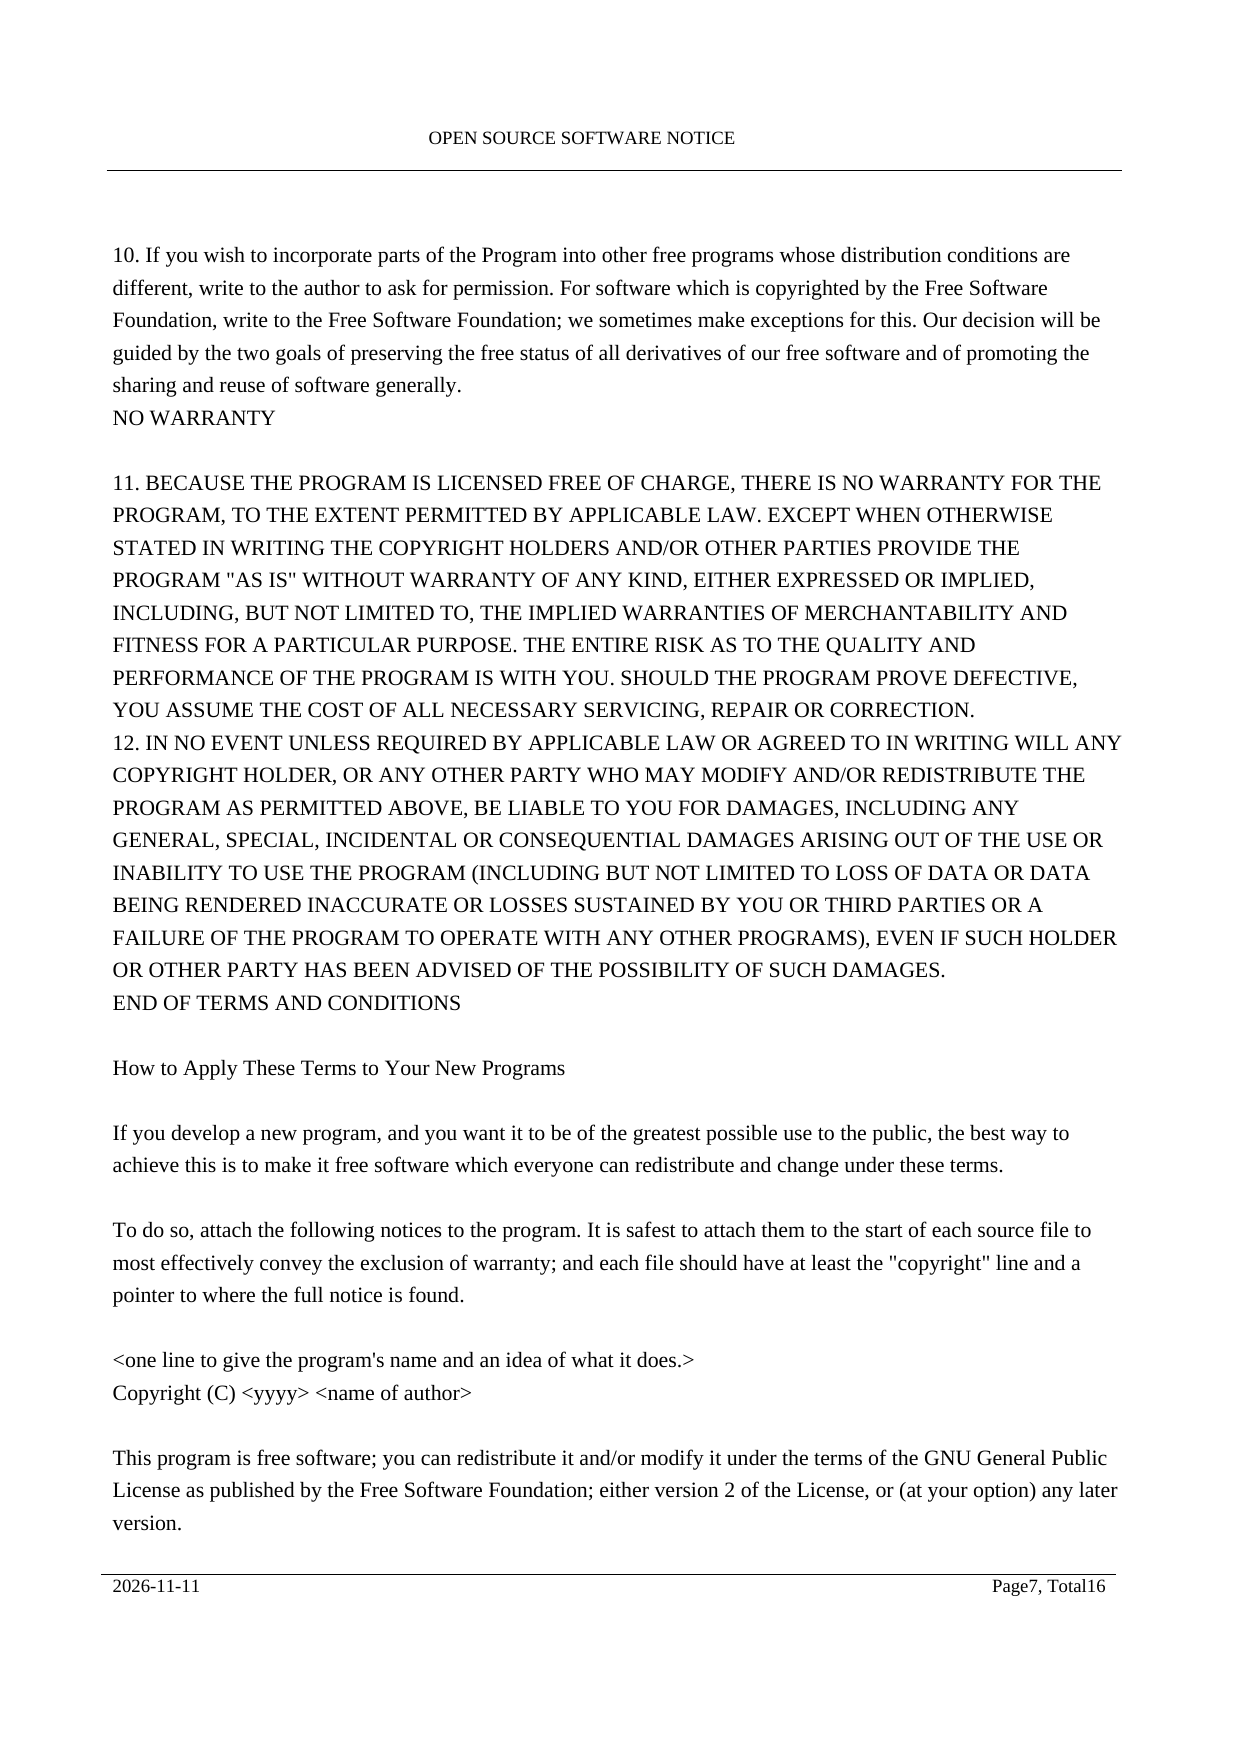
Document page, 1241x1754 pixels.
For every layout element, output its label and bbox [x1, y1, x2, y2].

text [112, 206, 1128, 1539]
